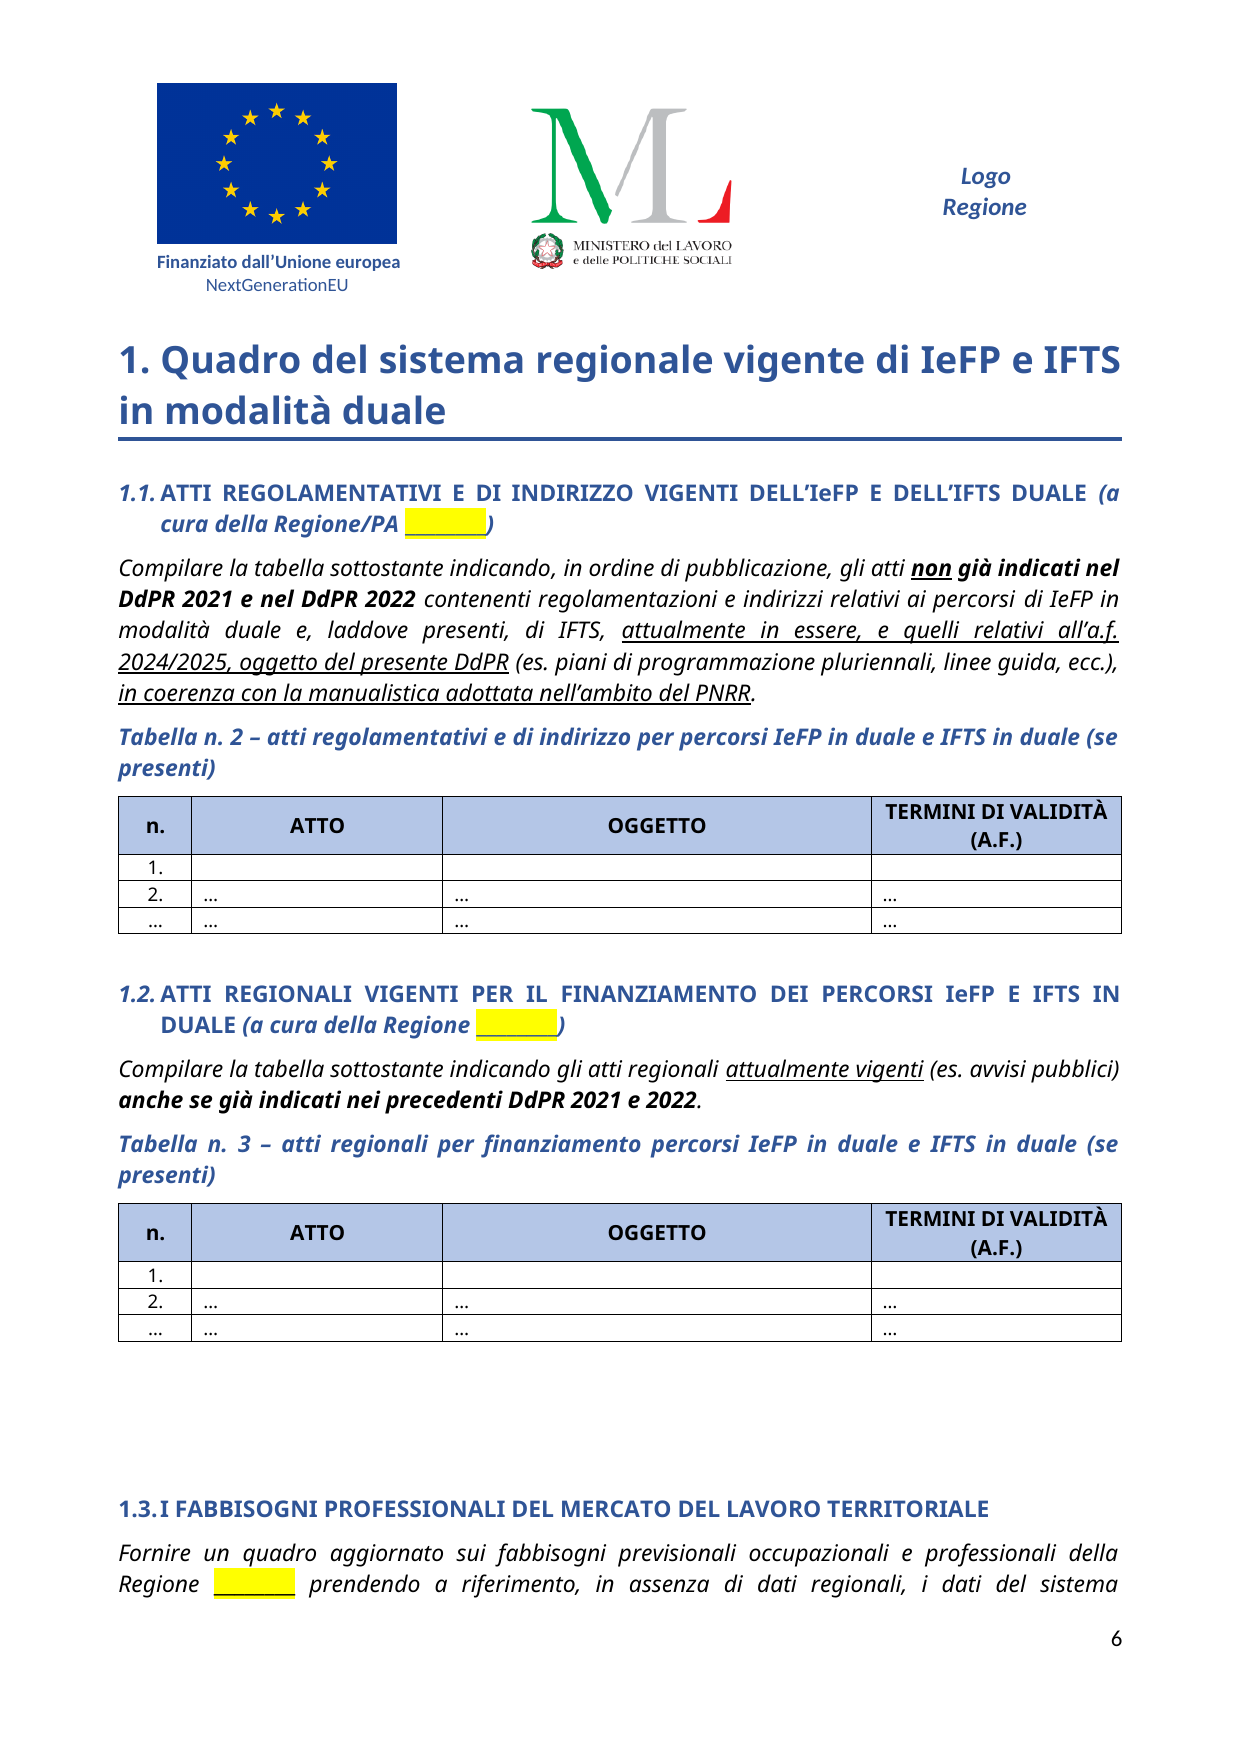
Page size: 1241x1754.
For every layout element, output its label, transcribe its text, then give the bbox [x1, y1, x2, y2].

table_header TERMINI DI VALIDITÀ (A.F.) [872, 1204, 1121, 1261]
text Tabella n. 2 – atti regolamentativi e di indirizzo per percorsi IeFP in duale e IFTS in duale (se presenti) [118, 721, 1122, 783]
picture [157, 83, 397, 244]
table_cell [192, 855, 442, 880]
table_cell … [872, 908, 1121, 933]
table_cell … [872, 1315, 1121, 1341]
table_header TERMINI DI VALIDITÀ (A.F.) [872, 797, 1121, 854]
table_cell [443, 1262, 871, 1288]
table_cell [443, 855, 871, 880]
list ATTI REGIONALI VIGENTI PER IL FINANZIAMENTO DEI PERCORSI IeFP E IFTS IN DUALE (a cura della Regione ________) [118, 978, 1122, 1041]
list I FABBISOGNI PROFESSIONALI DEL MERCATO DEL LAVORO TERRITORIALE [118, 1493, 1122, 1524]
table_cell 1. [119, 1262, 191, 1288]
table_cell … [192, 1289, 442, 1314]
text Compilare la tabella sottostante indicando, in ordine di pubblicazione, gli atti non già indicati nel DdPR 2021 e nel DdPR 2022 contenenti regolamentazioni e indirizzi relativi ai percorsi di IeFP in modalità duale e, laddove presenti, di IFTS, attualmente in essere, e quelli relativi all’a.f. 2024/2025, oggetto del presente DdPR (es. piani di programmazione pluriennali, linee guida, ecc.), in coerenza con la manualistica adottata nell’ambito del PNRR. [118, 552, 1122, 708]
table_cell 2. [119, 1289, 191, 1314]
table_cell … [192, 881, 442, 907]
table_cell … [119, 908, 191, 933]
table_header ATTO [192, 797, 442, 854]
table_cell [192, 1262, 442, 1288]
table_cell … [872, 1289, 1121, 1314]
table_cell … [443, 1315, 871, 1341]
text Compilare la tabella sottostante indicando gli atti regionali attualmente vigenti (es. avvisi pubblici) anche se già indicati nei precedenti DdPR 2021 e 2022. [118, 1053, 1122, 1116]
table_cell … [443, 908, 871, 933]
table_cell … [443, 881, 871, 907]
table_cell … [119, 1315, 191, 1341]
table_cell … [872, 881, 1121, 907]
text 1. Quadro del sistema regionale vigente di IeFP e IFTS in modalità duale [118, 333, 1122, 437]
table_cell [872, 1262, 1121, 1288]
table_cell … [192, 1315, 442, 1341]
table_cell 2. [119, 881, 191, 907]
table_cell … [192, 908, 442, 933]
table_header n. [119, 1204, 191, 1261]
list ATTI REGOLAMENTATIVI E DI INDIRIZZO VIGENTI DELL’IeFP E DELL’IFTS DUALE (a cura della Regione/PA ________) [118, 477, 1122, 539]
picture [494, 73, 768, 304]
table_header OGGETTO [443, 1204, 871, 1261]
table_cell 1. [119, 855, 191, 880]
table_header ATTO [192, 1204, 442, 1261]
table_header OGGETTO [443, 797, 871, 854]
table_cell … [443, 1289, 871, 1314]
table_cell [872, 855, 1121, 880]
text Tabella n. 3 – atti regionali per finanziamento percorsi IeFP in duale e IFTS in duale (se presenti) [118, 1128, 1122, 1191]
table_header n. [119, 797, 191, 854]
